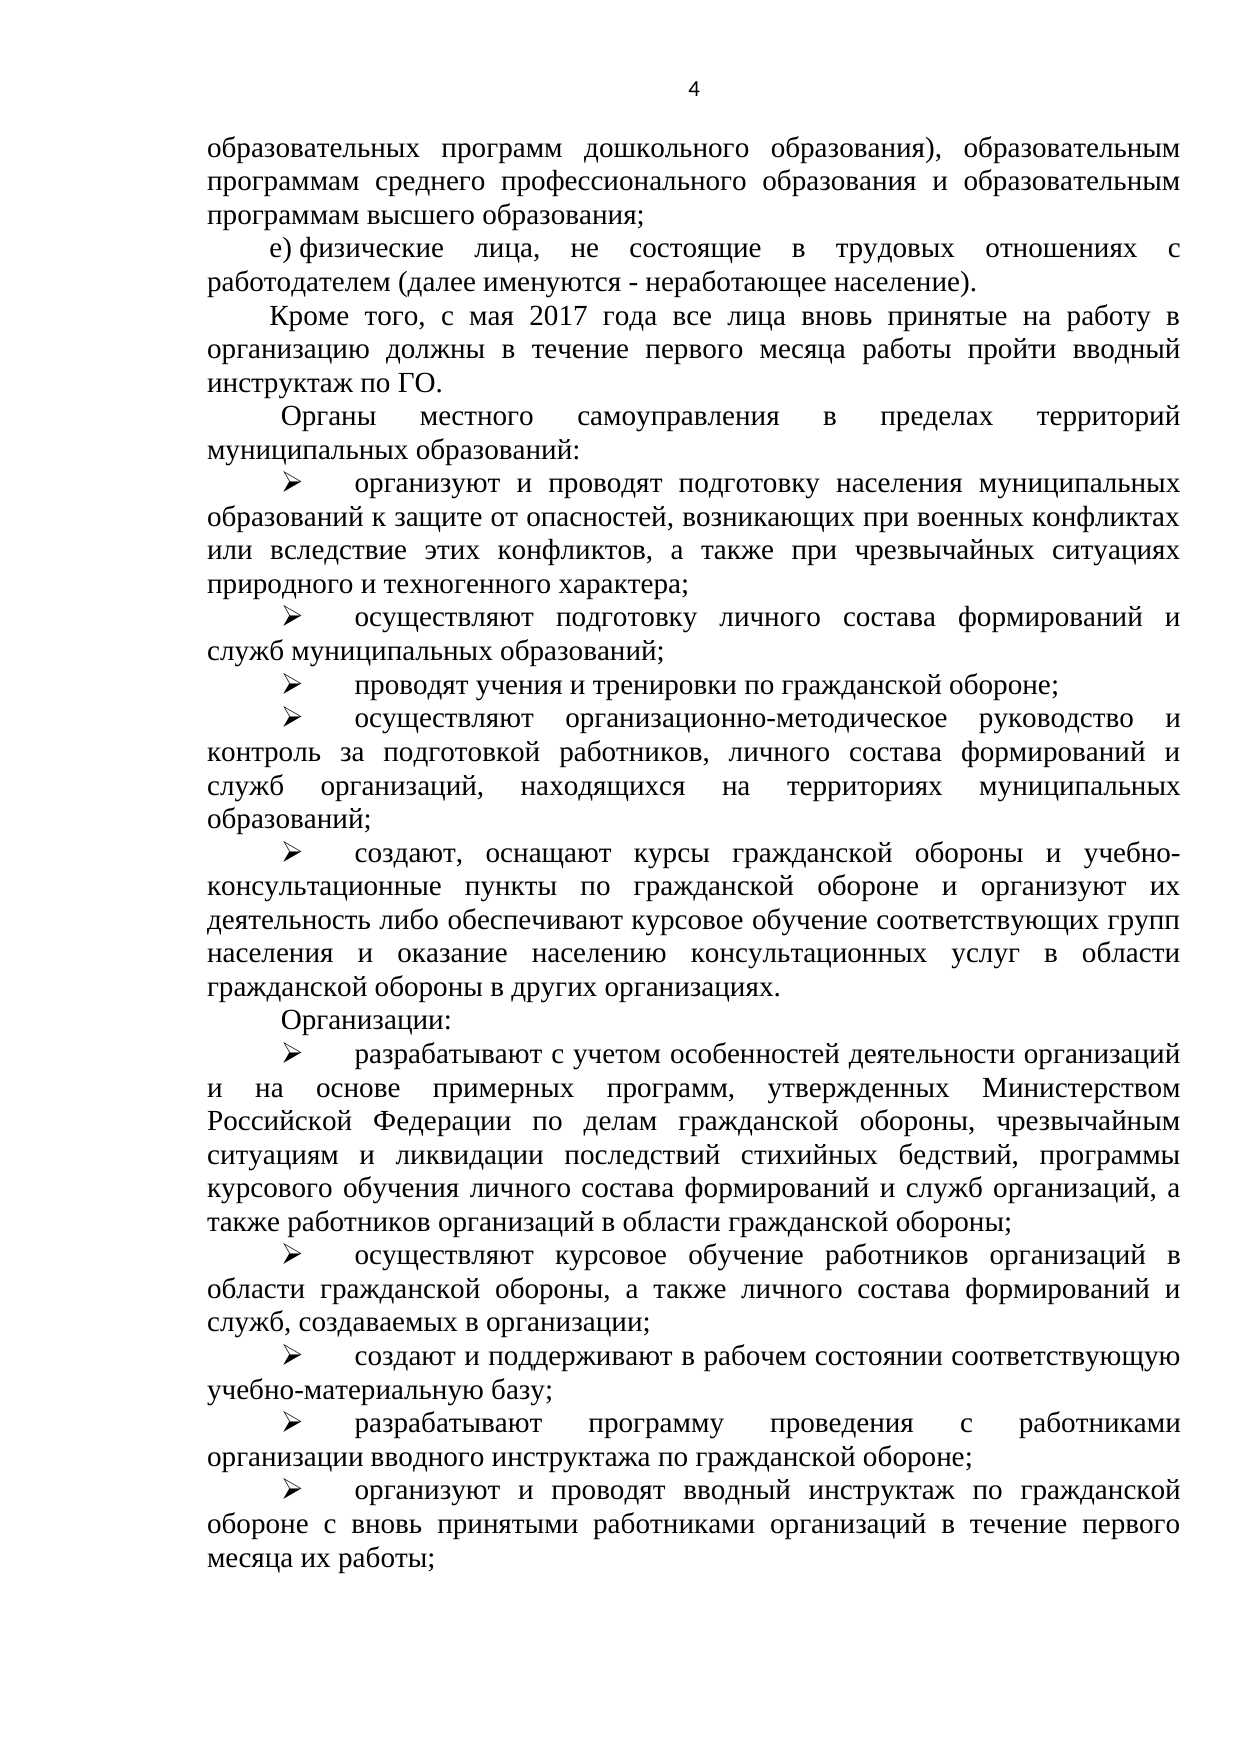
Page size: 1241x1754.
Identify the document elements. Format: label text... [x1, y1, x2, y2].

list разрабатывают программу проведения с работниками организации вводного инструктажа по гражданской обороне; [207, 1405, 1181, 1472]
list создают, оснащают курсы гражданской обороны и учебно-консультационные пункты по гражданской обороне и организуют их деятельность либо обеспечивают курсовое обучение соответствующих групп населения и оказание населению консультационных услуг в области гражданской обороны в других организациях. [207, 835, 1181, 1002]
list создают и поддерживают в рабочем состоянии соответствующую учебно-материальную базу; [207, 1338, 1181, 1405]
list осуществляют курсовое обучение работников организаций в области гражданской обороны, а также личного состава формирований и служб, создаваемых в организации; [207, 1237, 1181, 1338]
list осуществляют подготовку личного состава формирований и служб муниципальных образований; [207, 599, 1181, 667]
text Кроме того, с мая 2017 года все лица вновь принятые на работу в организацию должны в течение первого месяца работы пройти вводный инструктаж по ГО. [207, 298, 1181, 398]
text Органы местного самоуправления в пределах территорий муниципальных образований: [207, 398, 1181, 465]
list разрабатывают с учетом особенностей деятельности организаций и на основе примерных программ, утвержденных Министерством Российской Федерации по делам гражданской обороны, чрезвычайным ситуациям и ликвидации последствий стихийных бедствий, программы курсового обучения личного состава формирований и служб организаций, а также работников организаций в области гражданской обороны; [207, 1036, 1181, 1237]
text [207, 130, 1181, 231]
text Организации: [207, 1002, 1181, 1036]
list осуществляют организационно-методическое руководство и контроль за подготовкой работников, личного состава формирований и служб организаций, находящихся на территориях муниципальных образований; [207, 700, 1181, 835]
list организуют и проводят вводный инструктаж по гражданской обороне с вновь принятыми работниками организаций в течение первого месяца их работы; [207, 1472, 1181, 1573]
list организуют и проводят подготовку населения муниципальных образований к защите от опасностей, возникающих при военных конфликтах или вследствие этих конфликтов, а также при чрезвычайных ситуациях природного и техногенного характера; [207, 465, 1181, 599]
text е) физические лица, не состоящие в трудовых отношениях с работодателем (далее именуются - неработающее население). [207, 231, 1181, 298]
list проводят учения и тренировки по гражданской обороне; [207, 667, 1181, 700]
